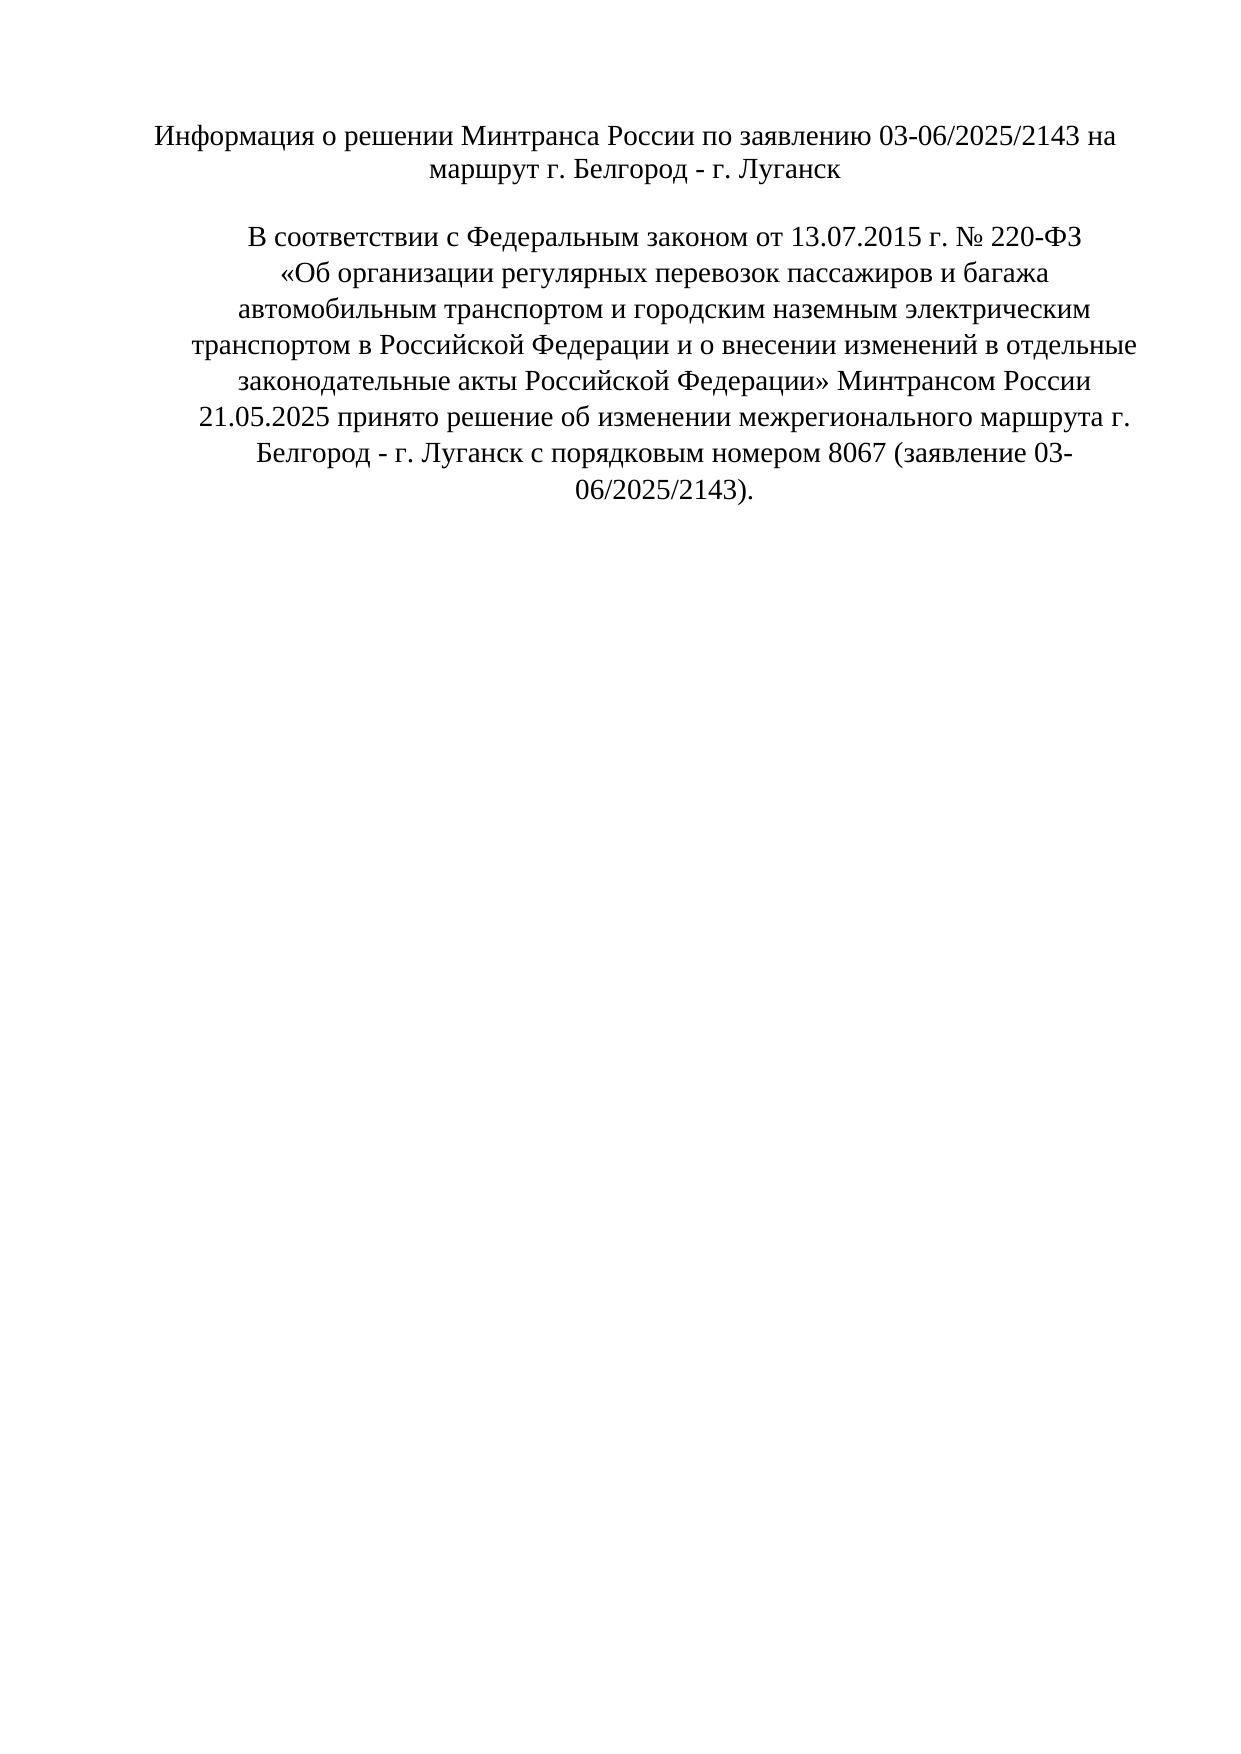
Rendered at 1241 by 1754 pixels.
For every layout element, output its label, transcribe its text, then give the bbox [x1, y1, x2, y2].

text В соответствии с Федеральным законом от 13.07.2015 г. № 220-ФЗ «Об организации регулярных перевозок пассажиров и багажа автомобильным транспортом и городским наземным электрическим транспортом в Российской Федерации и о внесении изменений в отдельные законодательные акты Российской Федерации» Минтрансом России 21.05.2025 принято решение об изменении межрегионального маршрута г. Белгород - г. Луганск с порядковым номером 8067 (заявление 03-06/2025/2143). [177, 219, 1152, 505]
text Информация о решении Минтранса России по заявлению 03-06/2025/2143 на маршрут г. Белгород - г. Луганск [118, 118, 1152, 185]
